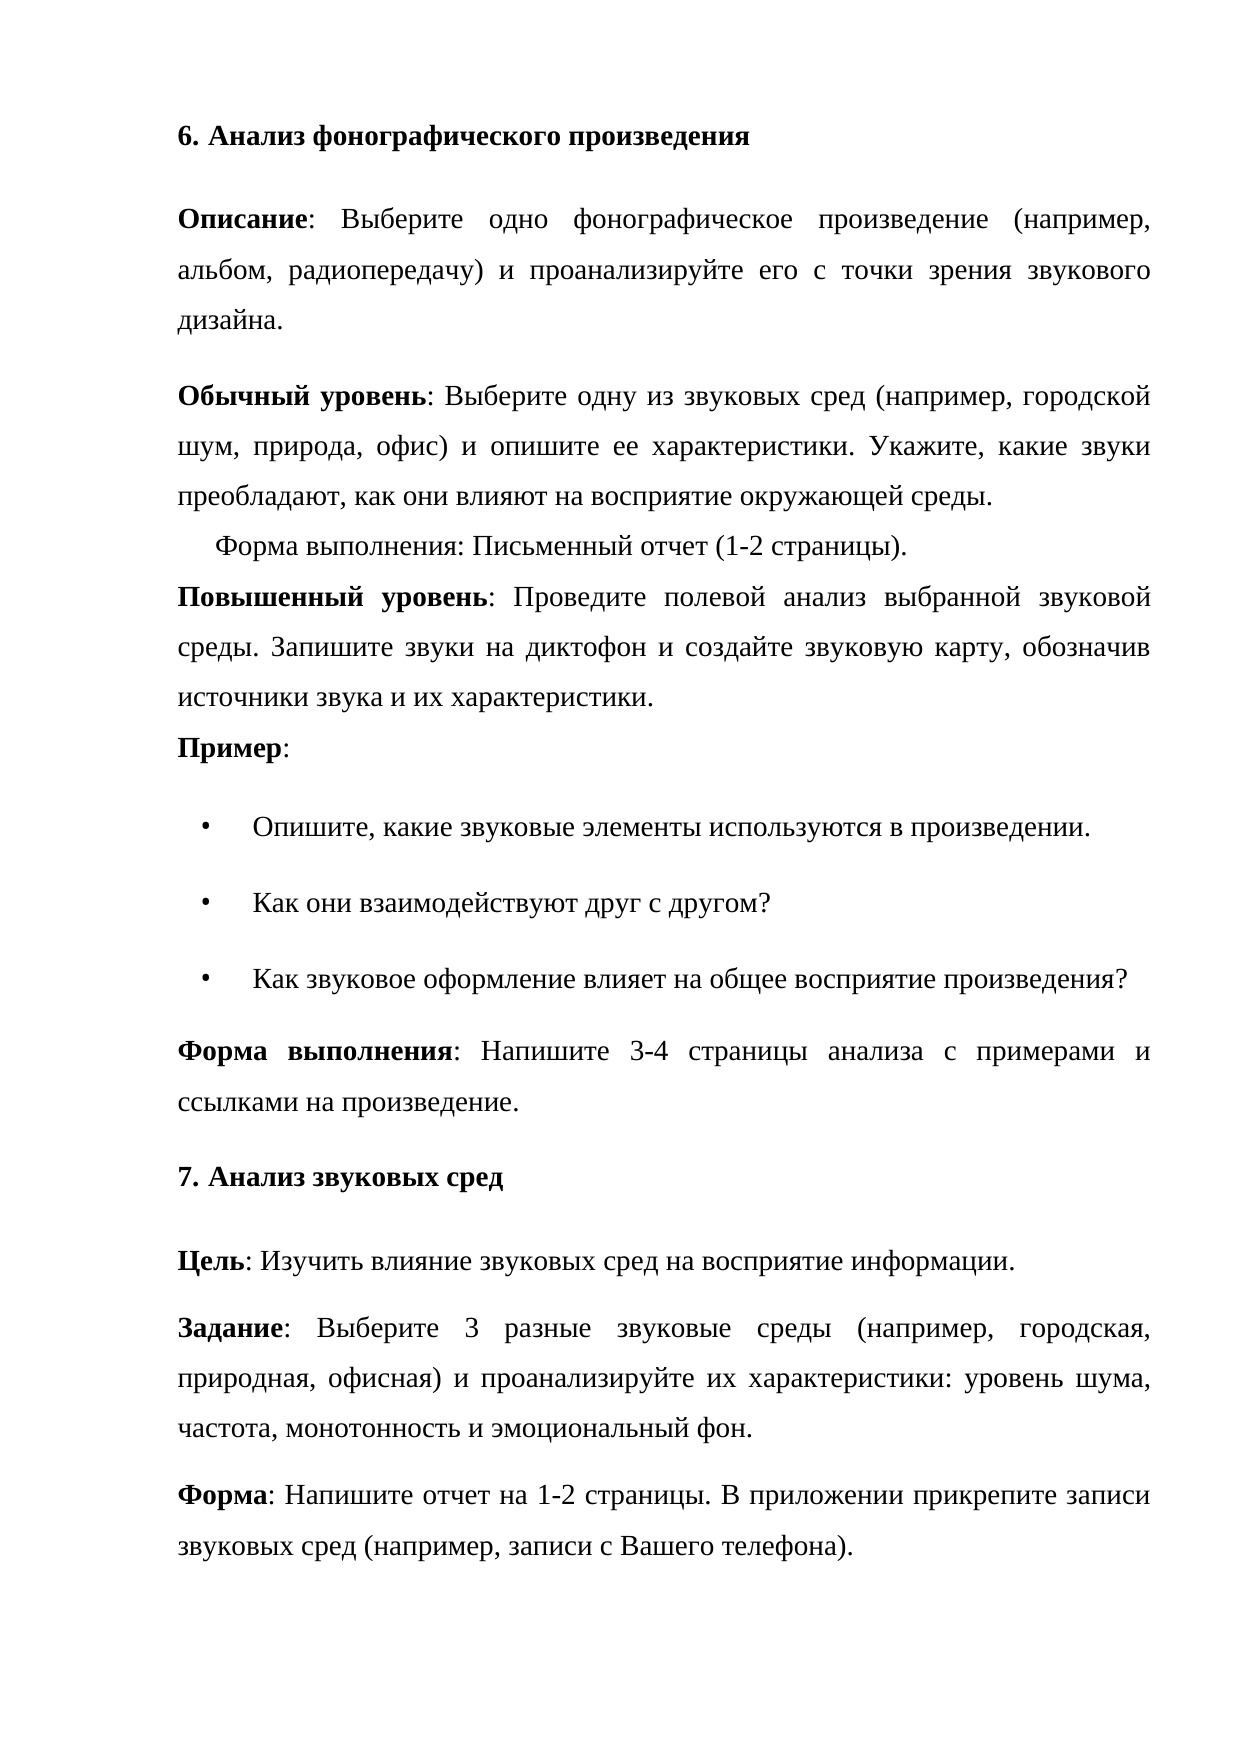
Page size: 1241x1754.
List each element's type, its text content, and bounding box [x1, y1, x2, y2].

text Цель: Изучить влияние звуковых сред на восприятие информации. [177, 1243, 1152, 1276]
list Опишите, какие звуковые элементы используются в произведении. [200, 805, 1152, 845]
list Как звуковое оформление влияет на общее восприятие произведения? [200, 957, 1152, 997]
text Форма: Напишите отчет на 1-2 страницы. В приложении прикрепите записи звуковых сред (например, записи с Вашего телефона). [177, 1477, 1152, 1561]
list Анализ звуковых сред [177, 1159, 1152, 1193]
text Обычный уровень: Выберите одну из звуковых сред (например, городской шум, природа, офис) и опишите ее характеристики. Укажите, какие звуки преобладают, как они влияют на восприятие окружающей среды. [177, 378, 1152, 512]
text Форма выполнения: Письменный отчет (1-2 страницы). [215, 528, 1152, 562]
text Форма выполнения: Напишите 3-4 страницы анализа с примерами и ссылками на произведение. [177, 1033, 1152, 1117]
list Анализ фонографического произведения [177, 118, 1152, 152]
text Пример: [177, 730, 1152, 763]
text Описание: Выберите одно фонографическое произведение (например, альбом, радиопередачу) и проанализируйте его с точки зрения звукового дизайна. [177, 202, 1152, 336]
text Повышенный уровень: Проведите полевой анализ выбранной звуковой среды. Запишите звуки на диктофон и создайте звуковую карту, обозначив источники звука и их характеристики. [177, 579, 1152, 713]
text Задание: Выберите 3 разные звуковые среды (например, городская, природная, офисная) и проанализируйте их характеристики: уровень шума, частота, монотонность и эмоциональный фон. [177, 1310, 1152, 1444]
list Как они взаимодействуют друг с другом? [200, 881, 1152, 921]
